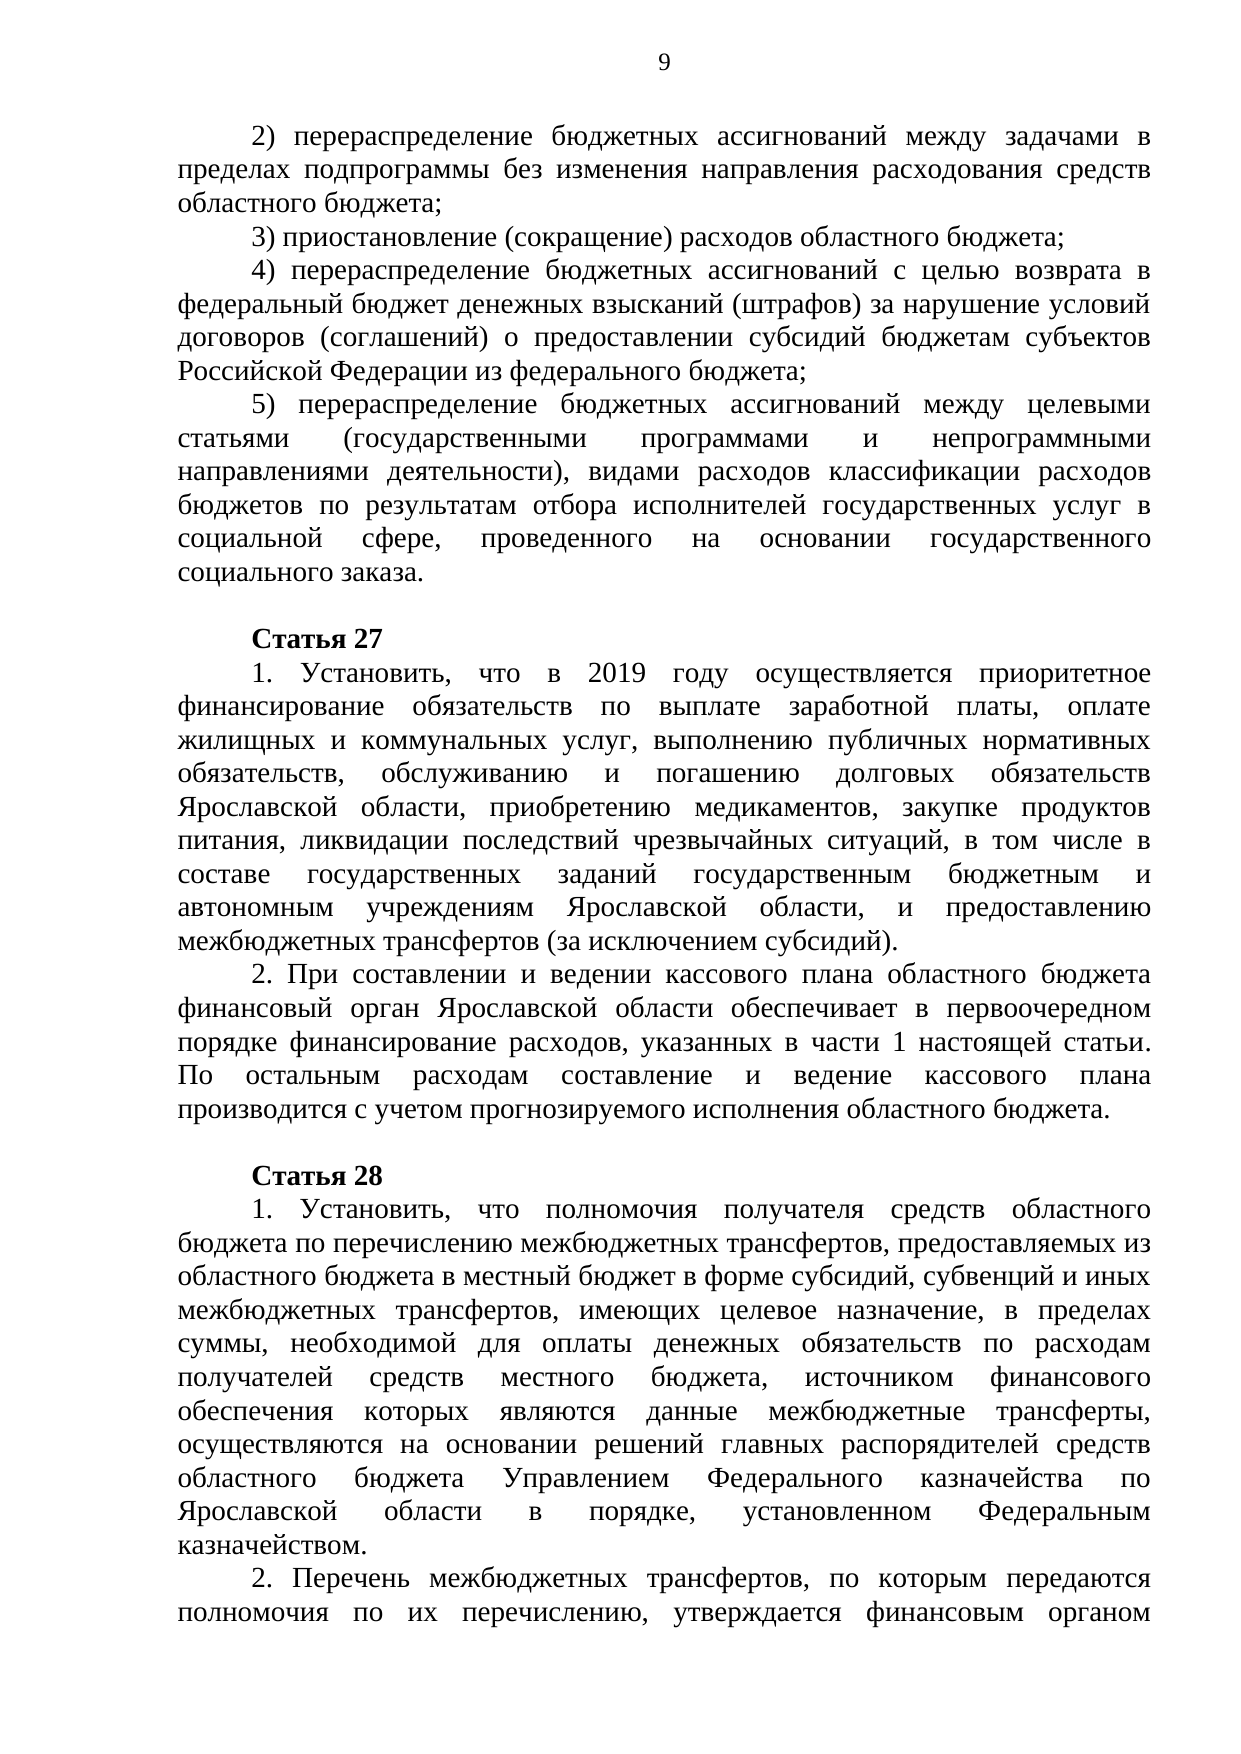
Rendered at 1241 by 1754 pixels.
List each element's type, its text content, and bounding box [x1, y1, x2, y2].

text 2) перераспределение бюджетных ассигнований между задачами в пределах подпрограммы без изменения направления расходования средств областного бюджета; [177, 118, 1152, 219]
text 4) перераспределение бюджетных ассигнований с целью возврата в федеральный бюджет денежных взысканий (штрафов) за нарушение условий договоров (соглашений) о предоставлении субсидий бюджетам субъектов Российской Федерации из федерального бюджета; [177, 252, 1152, 386]
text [177, 1560, 1152, 1627]
text 3) приостановление (сокращение) расходов областного бюджета; [177, 219, 1152, 252]
text Статья 28 [177, 1158, 1152, 1191]
text Статья 27 [177, 621, 1152, 655]
text 2. При составлении и ведении кассового плана областного бюджета финансовый орган Ярославской области обеспечивает в первоочередном порядке финансирование расходов, указанных в части 1 настоящей статьи. По остальным расходам составление и ведение кассового плана производится с учетом прогнозируемого исполнения областного бюджета. [177, 957, 1152, 1124]
text 1. Установить, что полномочия получателя средств областного бюджета по перечислению межбюджетных трансфертов, предоставляемых из областного бюджета в местный бюджет в форме субсидий, субвенций и иных межбюджетных трансфертов, имеющих целевое назначение, в пределах суммы, необходимой для оплаты денежных обязательств по расходам получателей средств местного бюджета, источником финансового обеспечения которых являются данные межбюджетные трансферты, осуществляются на основании решений главных распорядителей средств областного бюджета Управлением Федерального казначейства по Ярославской области в порядке, установленном Федеральным казначейством. [177, 1191, 1152, 1560]
text 5) перераспределение бюджетных ассигнований между целевыми статьями (государственными программами и непрограммными направлениями деятельности), видами расходов классификации расходов бюджетов по результатам отбора исполнителей государственных услуг в социальной сфере, проведенного на основании государственного социального заказа. [177, 386, 1152, 588]
text 1. Установить, что в 2019 году осуществляется приоритетное финансирование обязательств по выплате заработной платы, оплате жилищных и коммунальных услуг, выполнению публичных нормативных обязательств, обслуживанию и погашению долговых обязательств Ярославской области, приобретению медикаментов, закупке продуктов питания, ликвидации последствий чрезвычайных ситуаций, в том числе в составе государственных заданий государственным бюджетным и автономным учреждениям Ярославской области, и предоставлению межбюджетных трансфертов (за исключением субсидий). [177, 655, 1152, 957]
